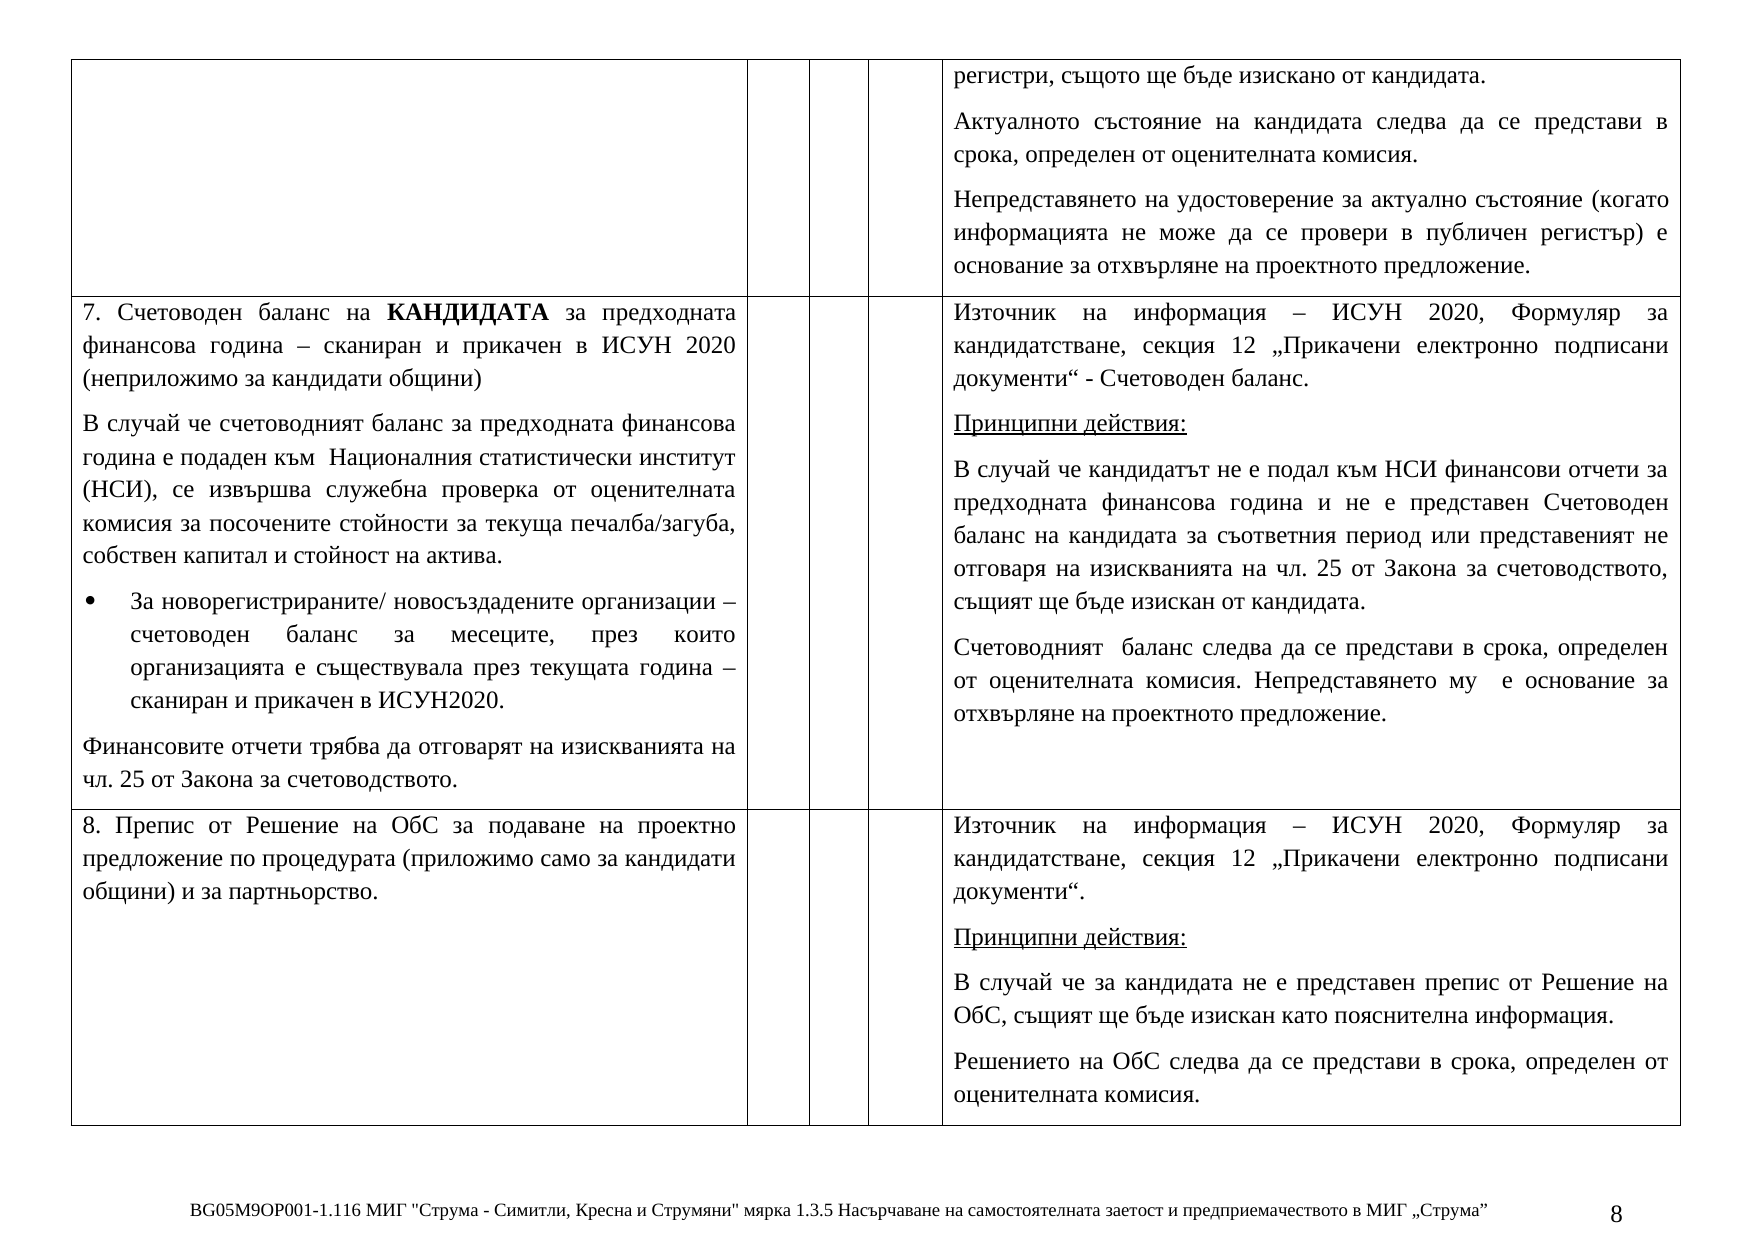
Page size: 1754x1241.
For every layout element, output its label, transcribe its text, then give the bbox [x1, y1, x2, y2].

table_cell [869, 810, 942, 1124]
table_cell [810, 297, 868, 809]
table_cell 7. Счетоводен баланс на КАНДИДАТА за предходната финансова година – сканиран и прикачен в ИСУН 2020 (неприложимо за кандидати общини) В случай че счетоводният баланс за предходната финансова година е подаден към Националния статистически институт (НСИ), се извършва служебна проверка от оценителната комисия за посочените стойности за текуща печалба/загуба, собствен капитал и стойност на актива. За новорегистрираните/ новосъздадените организации – счетоводен баланс за месеците, през които организацията е съществувала през текущата година – сканиран и прикачен в ИСУН2020. Финансовите отчети трябва да отговарят на изискванията на чл. 25 от Закона за счетоводството. [72, 297, 747, 809]
table_cell Източник на информация – ИСУН 2020, Формуляр за кандидатстване, секция 12 „Прикачени електронно подписани документи“ - Счетоводен баланс. Принципни действия: В случай че кандидатът не е подал към НСИ финансови отчети за предходната финансова година и не е представен Счетоводен баланс на кандидата за съответния период или представеният не отговаря на изискванията на чл. 25 от Закона за счетоводството, същият ще бъде изискан от кандидата. Счетоводният баланс следва да се представи в срока, определен от оценителната комисия. Непредставянето му е основание за отхвърляне на проектното предложение. [943, 297, 1680, 809]
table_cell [72, 60, 747, 296]
table_cell [748, 297, 809, 809]
table_cell [869, 60, 942, 296]
table_cell [810, 810, 868, 1124]
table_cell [943, 60, 1680, 296]
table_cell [943, 810, 1680, 1124]
table_cell [748, 810, 809, 1124]
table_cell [72, 810, 747, 1124]
table_cell [748, 60, 809, 296]
table_cell [810, 60, 868, 296]
table_cell [869, 297, 942, 809]
